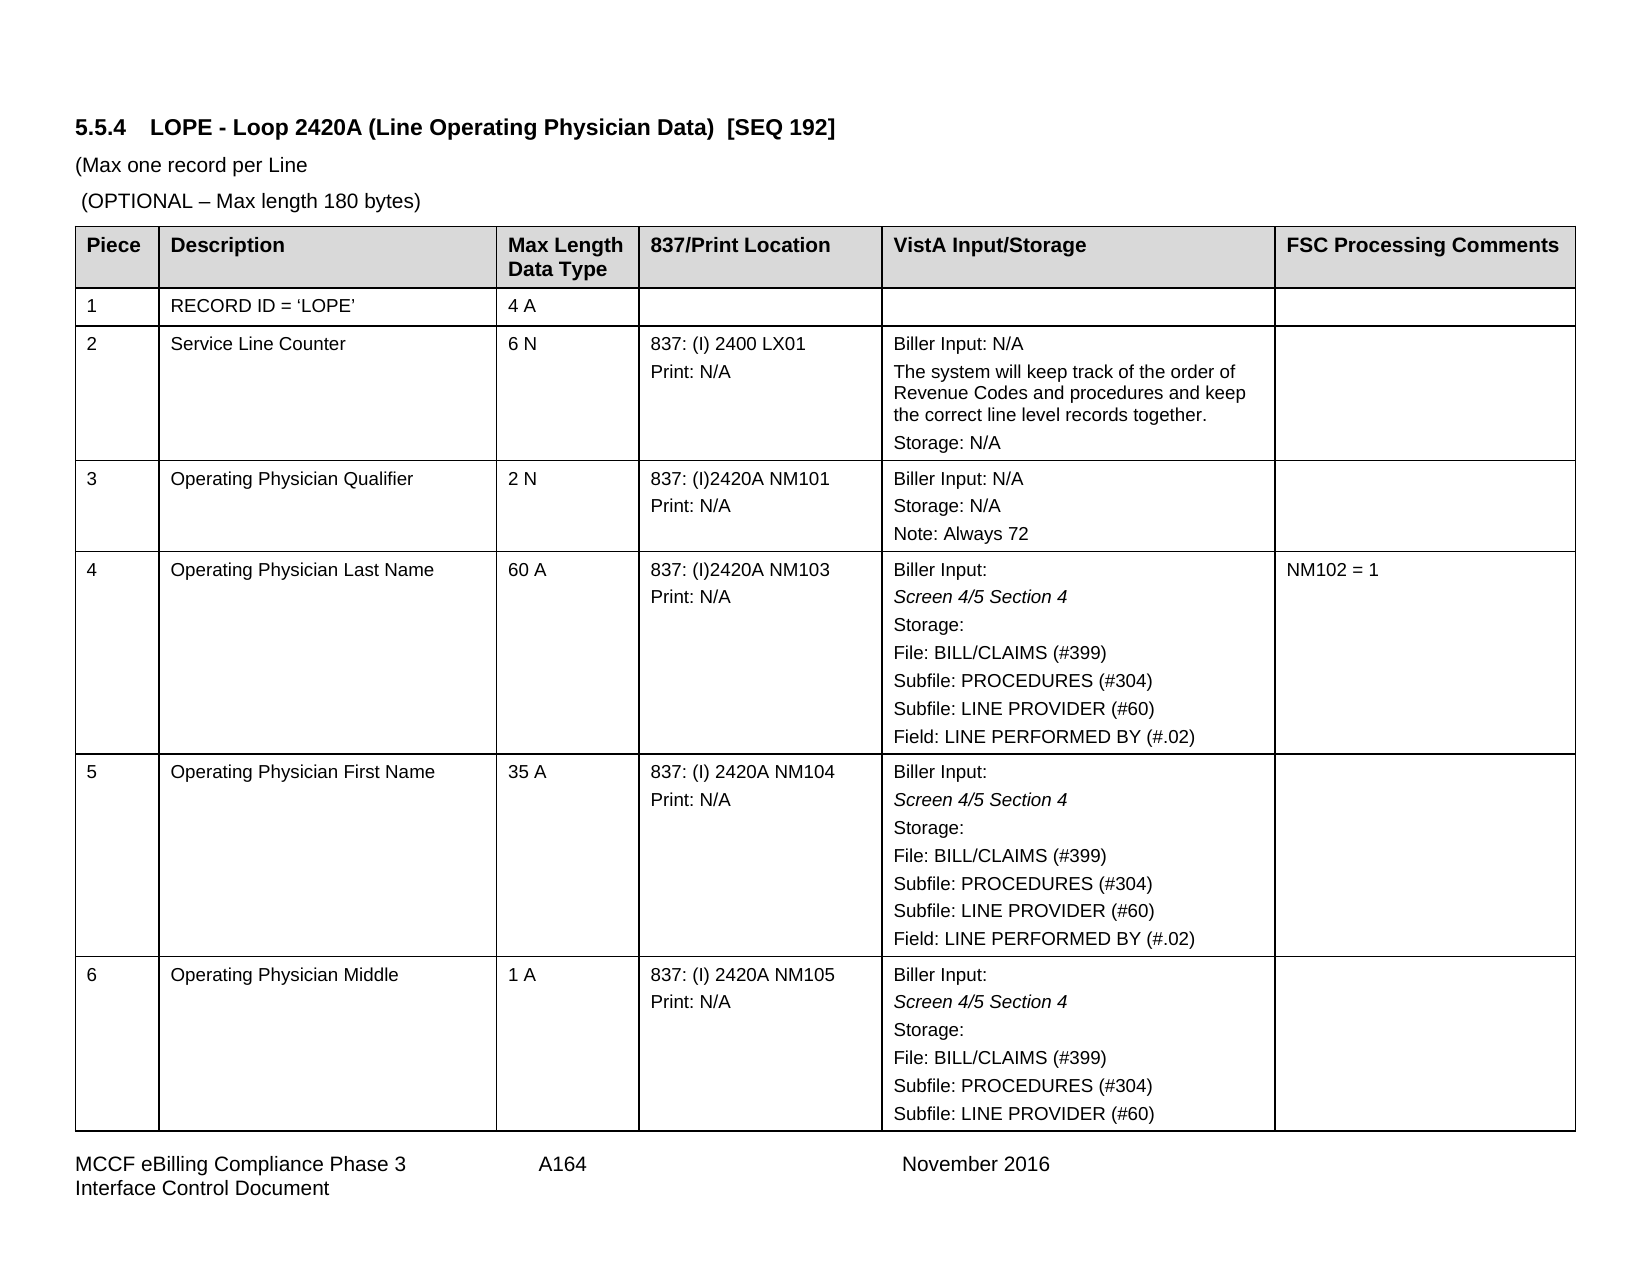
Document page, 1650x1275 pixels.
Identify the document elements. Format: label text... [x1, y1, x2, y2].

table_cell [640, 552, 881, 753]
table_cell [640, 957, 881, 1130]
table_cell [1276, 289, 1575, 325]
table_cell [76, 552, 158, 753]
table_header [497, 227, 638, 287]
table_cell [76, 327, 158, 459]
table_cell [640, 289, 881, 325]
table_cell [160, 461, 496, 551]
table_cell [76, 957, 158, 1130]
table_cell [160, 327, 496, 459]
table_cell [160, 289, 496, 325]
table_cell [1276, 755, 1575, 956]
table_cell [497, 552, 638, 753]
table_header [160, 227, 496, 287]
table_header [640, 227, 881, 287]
text (Max one record per Line [75, 153, 1575, 177]
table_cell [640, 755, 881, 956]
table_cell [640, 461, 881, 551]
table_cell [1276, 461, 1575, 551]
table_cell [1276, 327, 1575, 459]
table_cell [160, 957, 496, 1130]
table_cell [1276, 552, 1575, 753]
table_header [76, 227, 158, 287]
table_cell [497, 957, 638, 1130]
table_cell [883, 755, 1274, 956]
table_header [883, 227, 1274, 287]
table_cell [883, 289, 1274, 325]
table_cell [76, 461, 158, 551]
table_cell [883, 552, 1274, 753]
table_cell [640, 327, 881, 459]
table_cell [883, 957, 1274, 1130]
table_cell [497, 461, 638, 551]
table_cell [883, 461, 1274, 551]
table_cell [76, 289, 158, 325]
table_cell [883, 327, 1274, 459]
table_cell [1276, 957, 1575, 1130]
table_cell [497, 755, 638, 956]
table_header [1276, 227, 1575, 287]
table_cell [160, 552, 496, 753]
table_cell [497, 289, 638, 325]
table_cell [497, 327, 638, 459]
subtitle LOPE - Loop 2420A (Line Operating Physician Data) [SEQ 192] [75, 114, 1575, 140]
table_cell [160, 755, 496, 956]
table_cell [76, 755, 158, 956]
text (OPTIONAL – Max length 180 bytes) [75, 189, 1575, 213]
